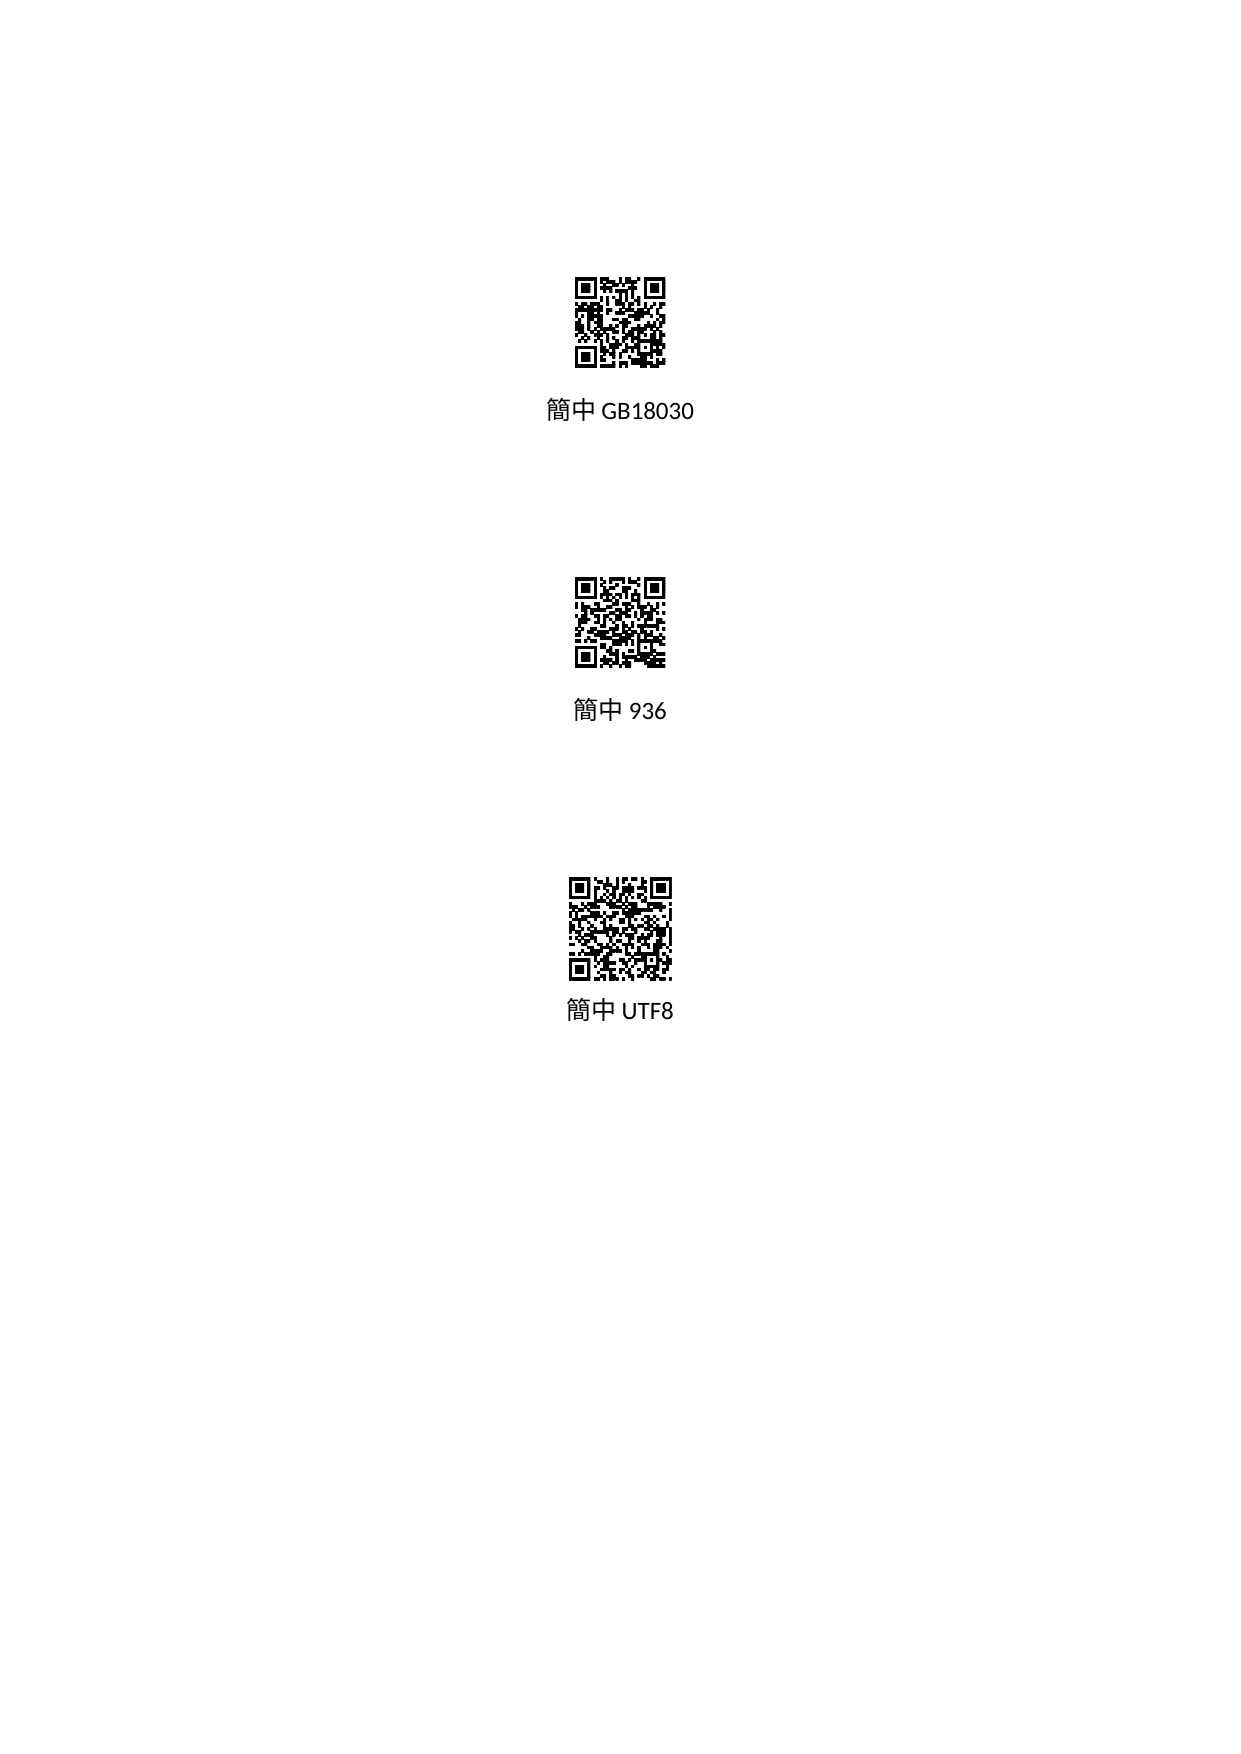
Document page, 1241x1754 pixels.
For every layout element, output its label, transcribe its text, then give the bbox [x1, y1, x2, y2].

text 簡中GB18030 [187, 389, 1053, 427]
text 簡中936 [187, 689, 1053, 727]
text 簡中UTF8 [187, 989, 1053, 1027]
